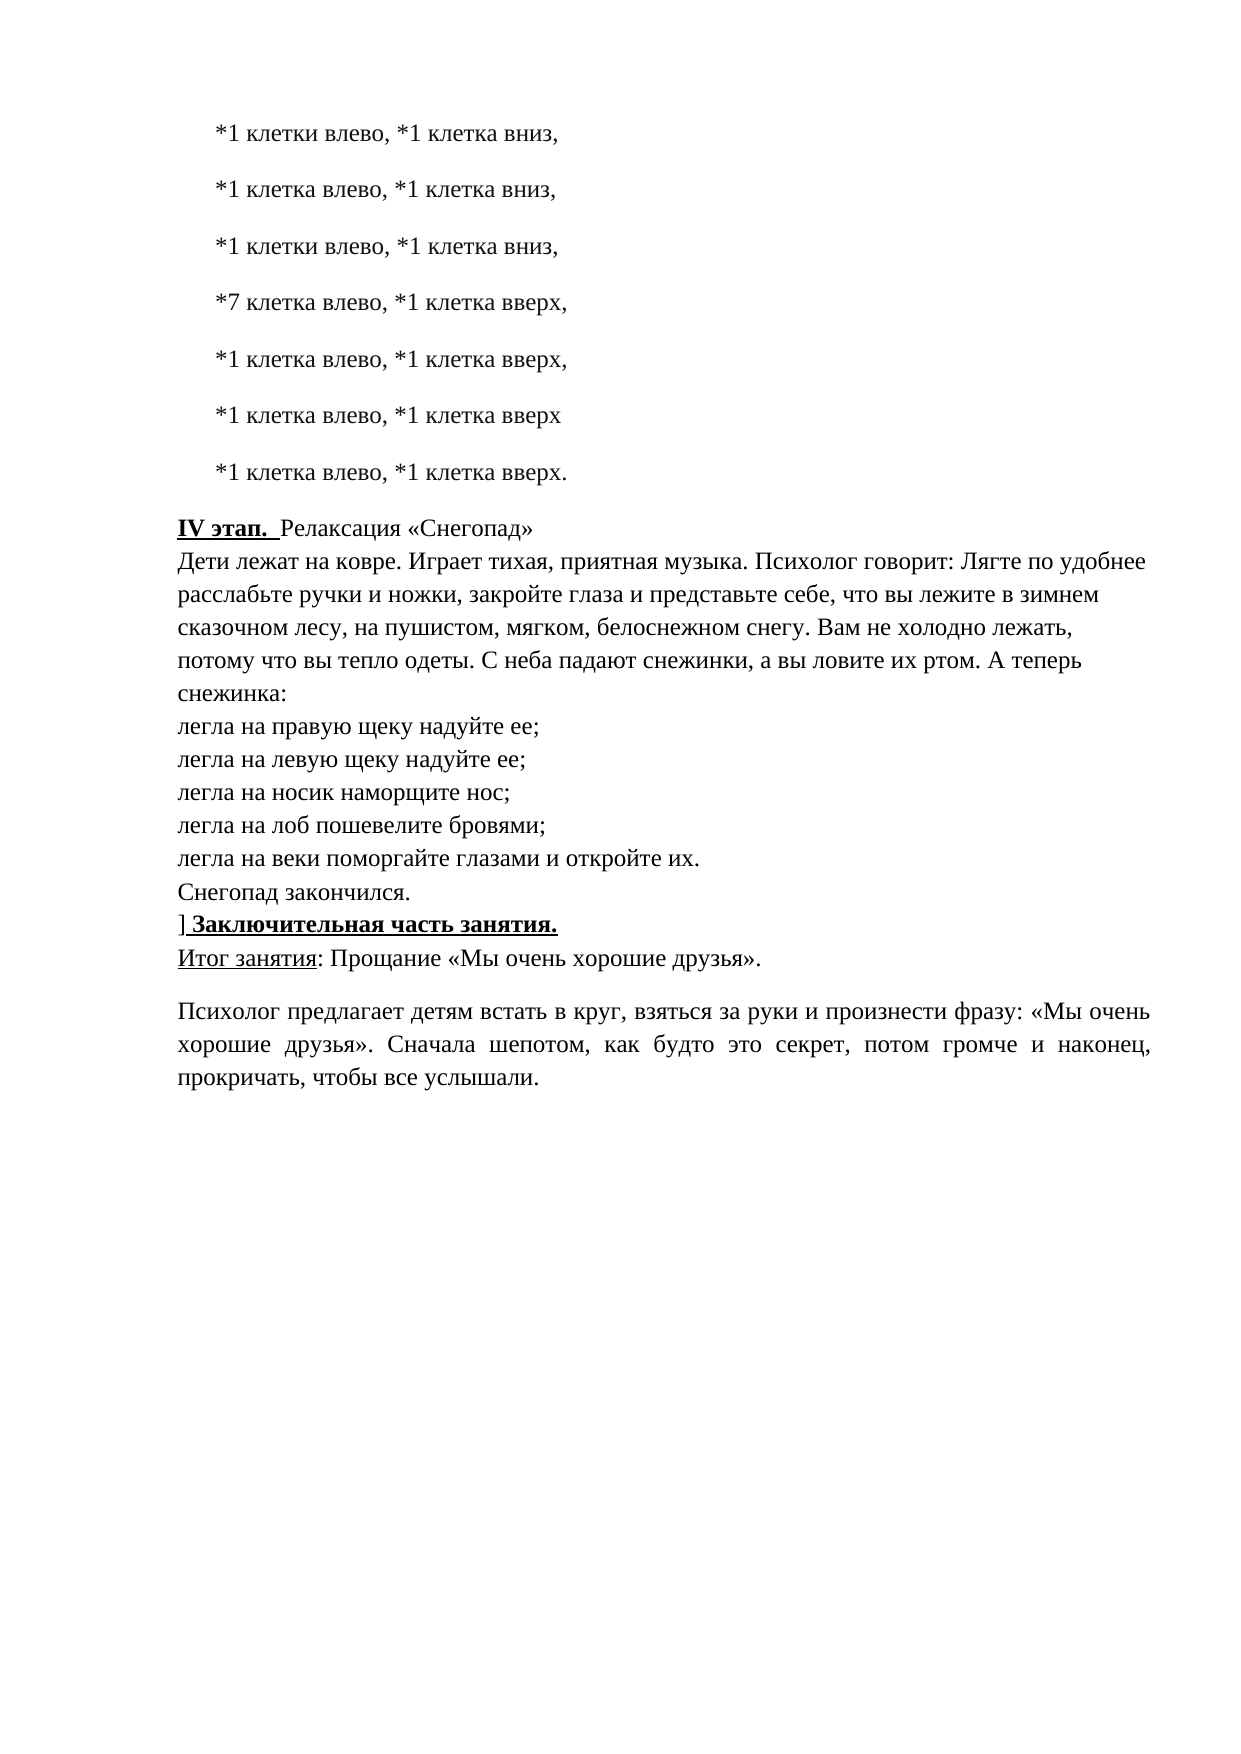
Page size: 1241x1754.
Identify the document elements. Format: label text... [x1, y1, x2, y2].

text *7 клетка влево, *1 клетка вверх, [177, 287, 1152, 316]
text ] Заключительная часть занятия. [177, 909, 1152, 938]
text *1 клетки влево, *1 клетка вниз, [177, 231, 1152, 260]
text Итог занятия: Прощание «Мы очень хорошие друзья». [177, 943, 1152, 971]
text *1 клетка влево, *1 клетка вверх. [177, 457, 1152, 486]
text *1 клетка влево, *1 клетка вверх [177, 400, 1152, 429]
text Психолог предлагает детям встать в круг, взяться за руки и произнести фразу: «Мы очень хорошие друзья». Сначала шепотом, как будто это секрет, потом громче и наконец, прокричать, чтобы все услышали. [177, 996, 1152, 1091]
text IV этап. Релаксация «Снегопад» Дети лежат на ковре. Играет тихая, приятная музыка. Психолог говорит: Лягте по удобнее расслабьте ручки и ножки, закройте глаза и представьте себе, что вы лежите в зимнем сказочном лесу, на пушистом, мягком, белоснежном снегу. Вам не холодно лежать, потому что вы тепло одеты. С неба падают снежинки, а вы ловите их ртом. А теперь снежинка: легла на правую щеку надуйте ее; легла на левую щеку надуйте ее; легла на носик наморщите нос; легла на лоб пошевелите бровями; легла на веки поморгайте глазами и откройте их. Снегопад закончился. [177, 513, 1152, 905]
text *1 клетка влево, *1 клетка вверх, [177, 344, 1152, 373]
text *1 клетки влево, *1 клетка вниз, [177, 118, 1152, 147]
text *1 клетка влево, *1 клетка вниз, [177, 174, 1152, 203]
